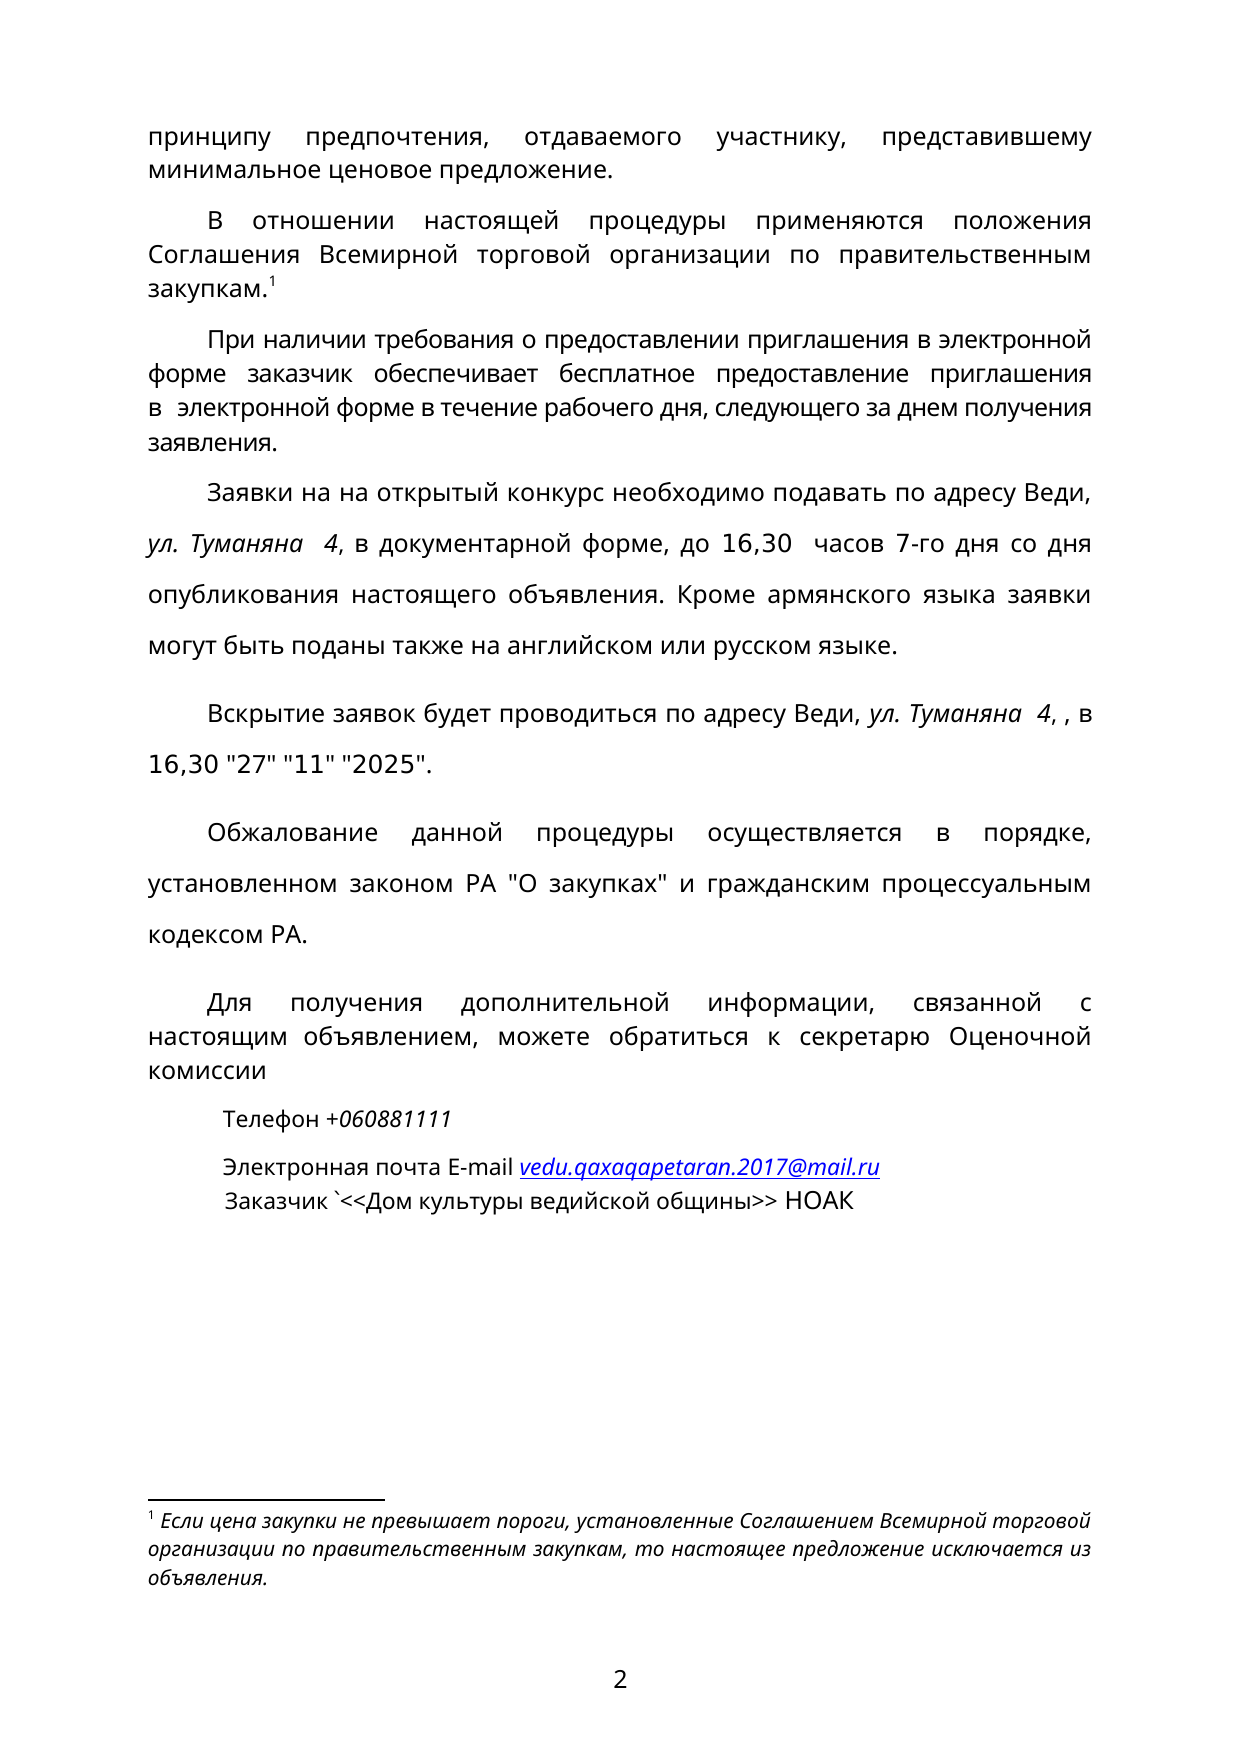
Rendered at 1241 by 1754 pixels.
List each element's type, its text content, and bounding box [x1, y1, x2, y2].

text Телефон +060881111 [148, 1103, 1092, 1134]
text В отношении настоящей процедуры применяются положения Соглашения Всемирной торговой организации по правительственным закупкам. [148, 203, 1092, 305]
text Заказчик ՝<<Дом культуры ведийской общины>> НОАК [148, 1182, 1092, 1217]
text Для получения дополнительной информации, связанной с настоящим объявлением, можете обратиться к секретарю Оценочной комиссии [148, 984, 1092, 1087]
text При наличии требования о предоставлении приглашения в электронной форме заказчик обеспечивает бесплатное предоставление приглашения в электронной форме в течение рабочего дня, следующего за днем получения заявления. [148, 322, 1092, 458]
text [148, 118, 1092, 186]
text Вскрытие заявок будет проводиться по адресу Веди, ул. Туманяна 4, , в 16,30 "27" "11" "2025". [148, 696, 1092, 781]
text Заявки на на открытый конкурс необходимо подавать по адресу Веди, ул. Туманяна 4, в документарной форме, до 16,30 часов 7-го дня со дня опубликования настоящего объявления. Кроме армянского языка заявки могут быть поданы также на английском или русском языке. [148, 475, 1092, 662]
text Обжалование данной процедуры осуществляется в порядке, установленном законом РА "О закупках" и гражданским процессуальным кодексом РА. [148, 814, 1092, 951]
text Электронная почта E-mail vedu.qaxaqapetaran.2017@mail.ru [148, 1151, 1092, 1182]
